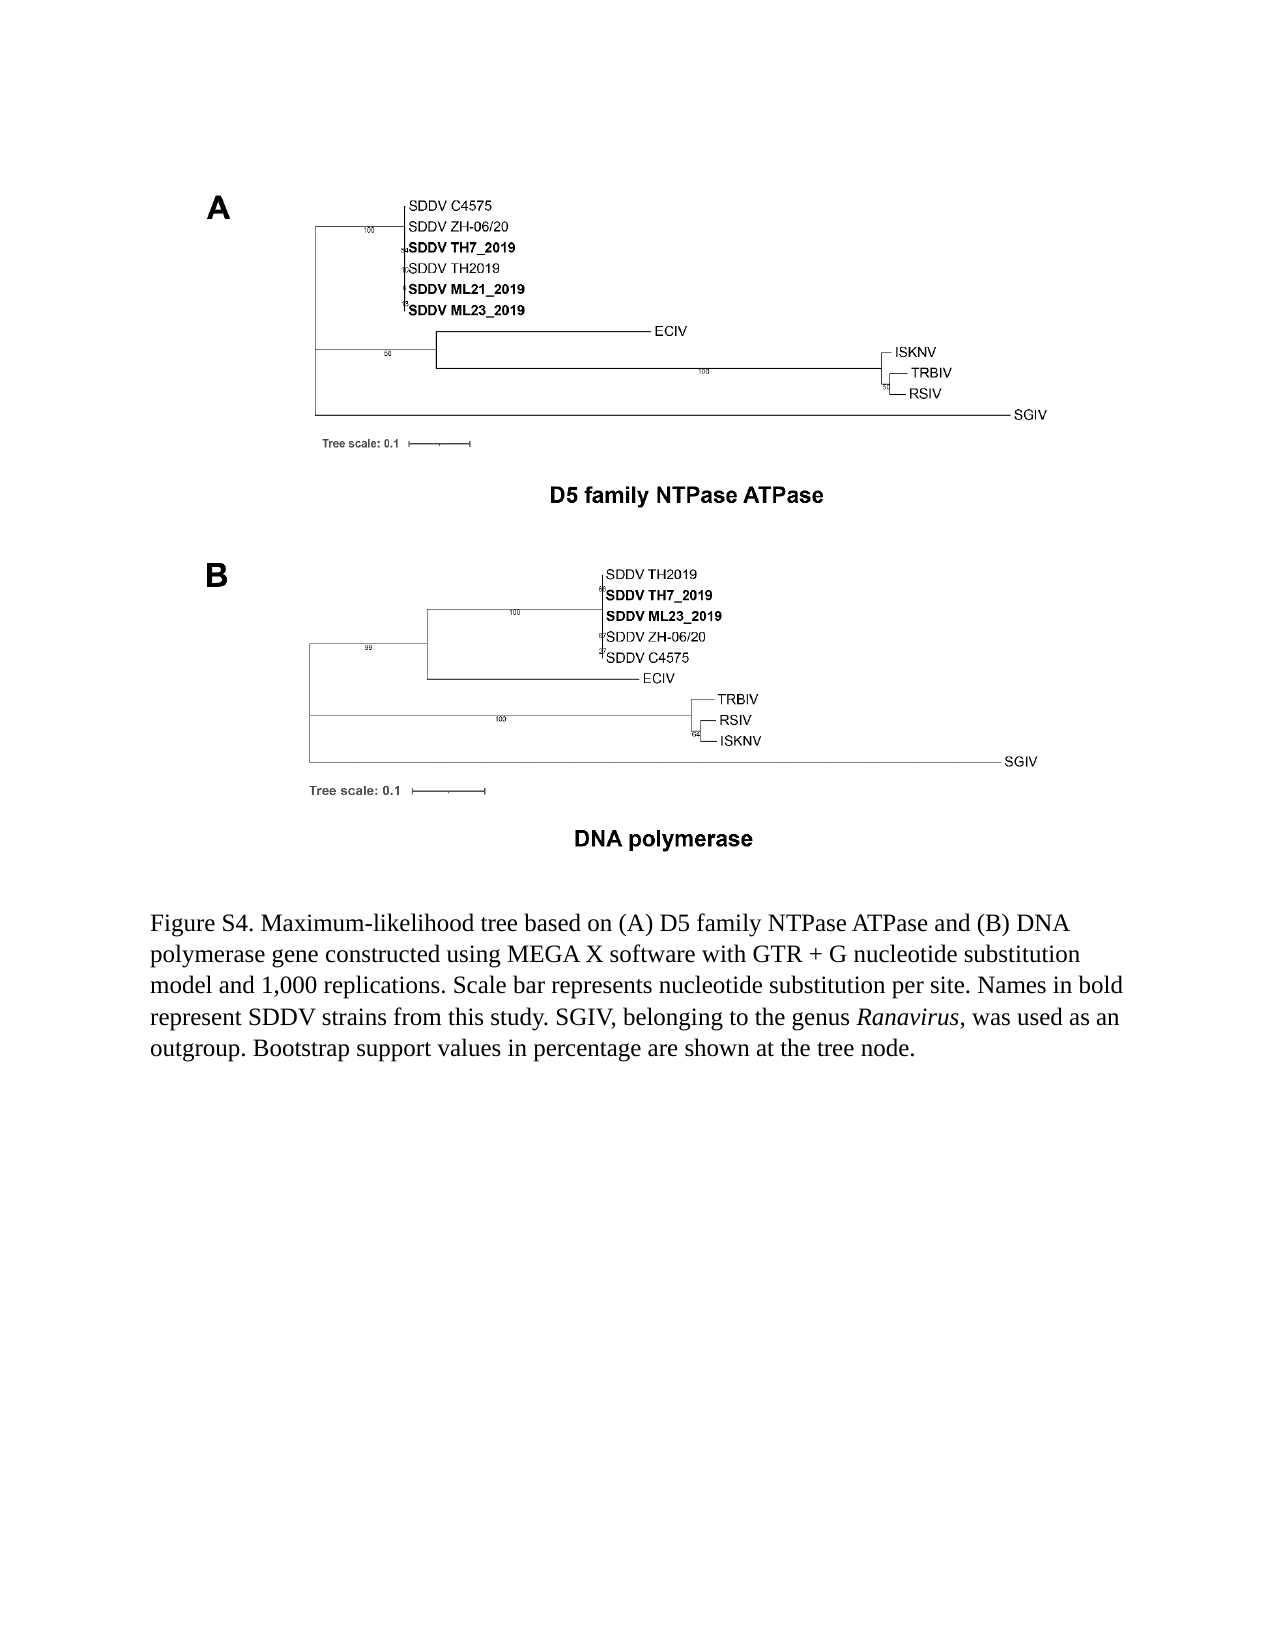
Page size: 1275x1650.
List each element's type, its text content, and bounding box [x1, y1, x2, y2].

picture [150, 150, 1124, 890]
text Figure S4. Maximum-likelihood tree based on (A) D5 family NTPase ATPase and (B) DNA polymerase gene constructed using MEGA X software with GTR + G nucleotide substitution model and 1,000 replications. Scale bar represents nucleotide substitution per site. Names in bold represent SDDV strains from this study. SGIV, belonging to the genus Ranavirus, was used as an outgroup. Bootstrap support values in percentage are shown at the tree node. [150, 908, 1125, 1061]
